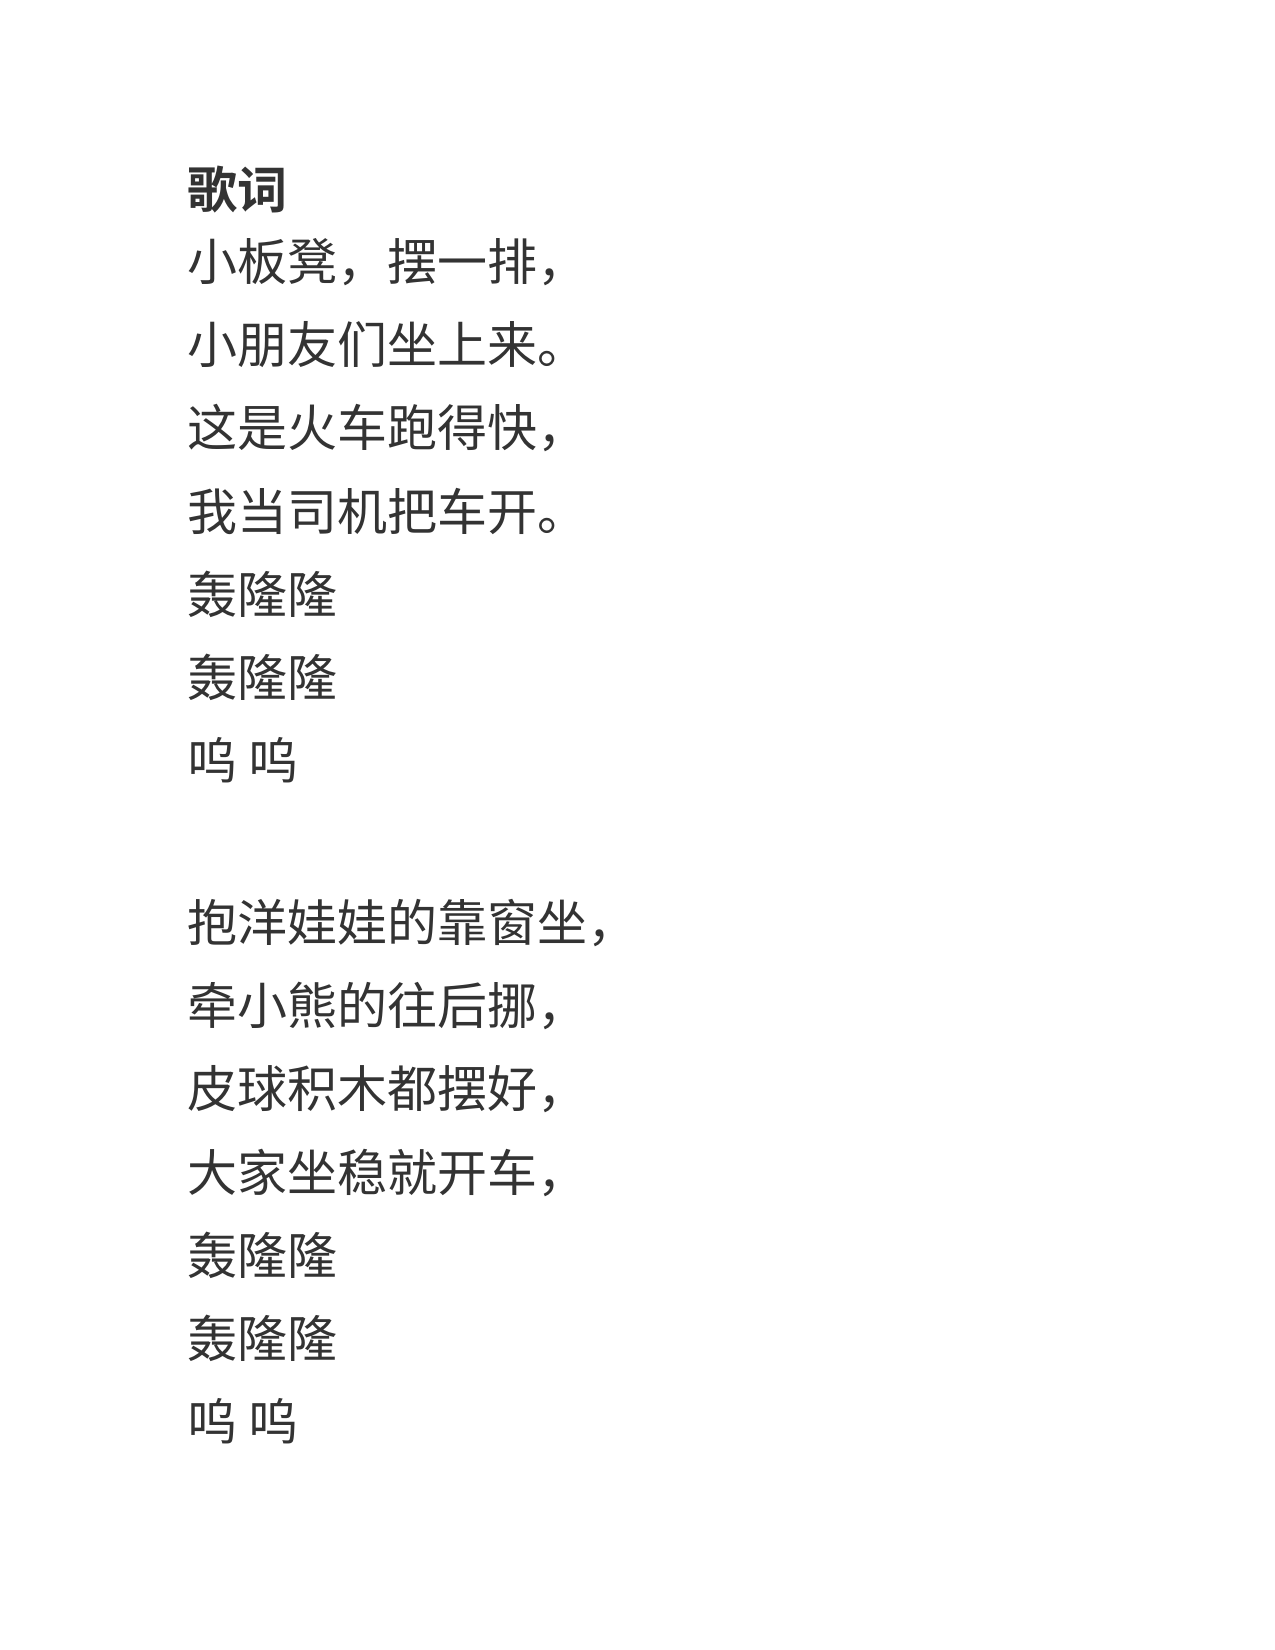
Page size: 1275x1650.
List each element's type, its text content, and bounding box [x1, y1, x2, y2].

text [187, 222, 1087, 1455]
text 歌词 [187, 150, 1087, 222]
